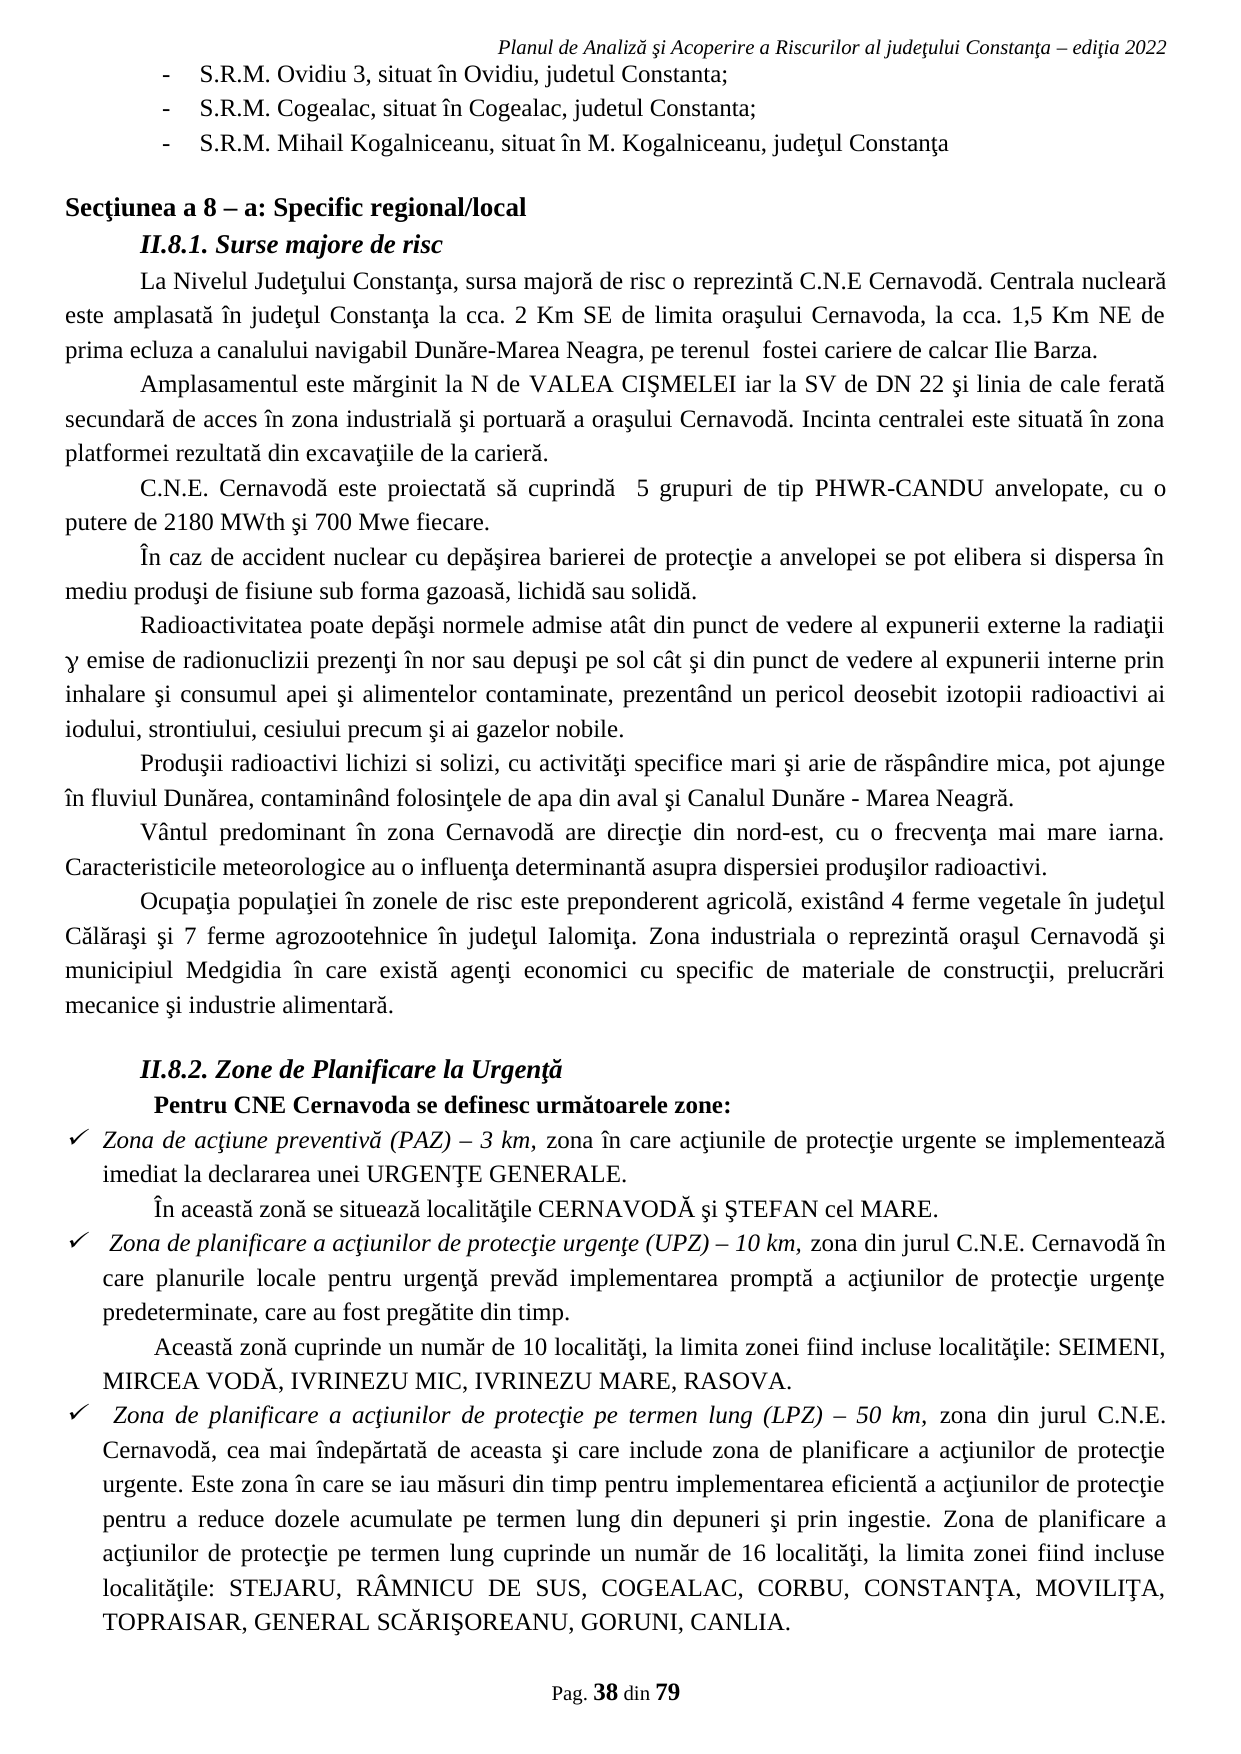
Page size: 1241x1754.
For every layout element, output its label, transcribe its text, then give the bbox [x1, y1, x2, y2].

text Radioactivitatea poate depăşi normele admise atât din punct de vedere al expunerii externe la radiaţii emise de radionuclizii prezenţi în nor sau depuşi pe sol cât şi din punct de vedere al expunerii interne prin inhalare şi consumul apei şi alimentelor contaminate, prezentând un pericol deosebit izotopii radioactivi ai iodului, strontiului, cesiului precum şi ai gazelor nobile. [65, 611, 1166, 743]
list Zona de planificare a acţiunilor de protecţie urgenţe (UPZ) – 10 km, zona din jurul C.N.E. Cernavodă în care planurile locale pentru urgenţă prevăd implementarea promptă a acţiunilor de protecţie urgenţe predeterminate, care au fost pregătite din timp. [65, 1228, 1166, 1326]
text II.8.1. Surse majore de risc [65, 228, 1166, 259]
list Zona de acţiune preventivă (PAZ) – 3 km, zona în care acţiunile de protecţie urgente se implementează imediat la declararea unei URGENŢE GENERALE. [65, 1125, 1166, 1188]
text Pentru CNE Cernavoda se definesc următoarele zone: [65, 1090, 1166, 1119]
text În această zonă se situează localităţile CERNAVODĂ şi ŞTEFAN cel MARE. [65, 1194, 1166, 1222]
text Vântul predominant în zona Cernavodă are direcţie din nord-est, cu o frecvenţa mai mare iarna. Caracteristicile meteorologice au o influenţa determinantă asupra dispersiei produşilor radioactivi. [65, 817, 1166, 881]
text II.8.2. Zone de Planificare la Urgenţă [65, 1053, 1166, 1084]
text Amplasamentul este mărginit la N de Valea CIŞMELEI iar la SV de DN 22 şi linia de cale ferată secundară de acces în zona industrială şi portuară a oraşului Cernavodă. Incinta centralei este situată în zona platformei rezultată din excavaţiile de la carieră. [65, 369, 1166, 467]
text Secţiunea a 8 – a: Specific regional/local [65, 191, 1166, 222]
list S.R.M. Ovidiu 3, situat în Ovidiu, judetul Constanta; [162, 59, 1166, 88]
text Produşii radioactivi lichizi si solizi, cu activităţi specifice mari şi arie de răspândire mica, pot ajunge în fluviul Dunărea, contaminând folosinţele de apa din aval şi Canalul Dunăre - Marea Neagră. [65, 748, 1166, 812]
text La Nivelul Judeţului Constanţa, sursa majoră de risc o reprezintă C.N.E Cernavodă. Centrala nucleară este amplasată în judeţul Constanţa la cca. 2 Km SE de limita oraşului Cernavoda, la cca. 1,5 Km NE de prima ecluza a canalului navigabil Dunăre-Marea Neagra, pe terenul fostei cariere de calcar Ilie Barza. [65, 266, 1166, 363]
text Această zonă cuprinde un număr de 10 localităţi, la limita zonei fiind incluse localităţile: SEIMENI, MIRCEA VODĂ, IVRINEZU MIC, IVRINEZU MARE, RASOVA. [102, 1332, 1166, 1395]
text C.N.E. Cernavodă este proiectată să cuprindă 5 grupuri de tip PHWR-CANDU anvelopate, cu o putere de 2180 MWth şi 700 Mwe fiecare. [65, 473, 1166, 536]
list Zona de planificare a acţiunilor de protecţie pe termen lung (LPZ) – 50 km, zona din jurul C.N.E. Cernavodă, cea mai îndepărtată de aceasta şi care include zona de planificare a acţiunilor de protecţie urgente. Este zona în care se iau măsuri din timp pentru implementarea eficientă a acţiunilor de protecţie pentru a reduce dozele acumulate pe termen lung din depuneri şi prin ingestie. Zona de planificare a acţiunilor de protecţie pe termen lung cuprinde un număr de 16 localităţi, la limita zonei fiind incluse localităţile: STEJARU, RÂMNICU DE SUS, COGEALAC, CORBU, CONSTANŢA, MOVILIŢA, TOPRAISAR, GENERAL SCĂRIŞOREANU, GORUNI, CANLIA. [65, 1401, 1166, 1636]
list S.R.M. Cogealac, situat în Cogealac, judetul Constanta; [162, 93, 1166, 122]
list S.R.M. Mihail Kogalniceanu, situat în M. Kogalniceanu, judeţul Constanţa [162, 128, 1166, 157]
text Ocupaţia populaţiei în zonele de risc este preponderent agricolă, existând 4 ferme vegetale în judeţul Călăraşi şi 7 ferme agrozootehnice în judeţul Ialomiţa. Zona industriala o reprezintă oraşul Cernavodă şi municipiul Medgidia în care există agenţi economici cu specific de materiale de construcţii, prelucrări mecanice şi industrie alimentară. [65, 886, 1166, 1018]
text În caz de accident nuclear cu depăşirea barierei de protecţie a anvelopei se pot elibera si dispersa în mediu produşi de fisiune sub forma gazoasă, lichidă sau solidă. [65, 542, 1166, 605]
